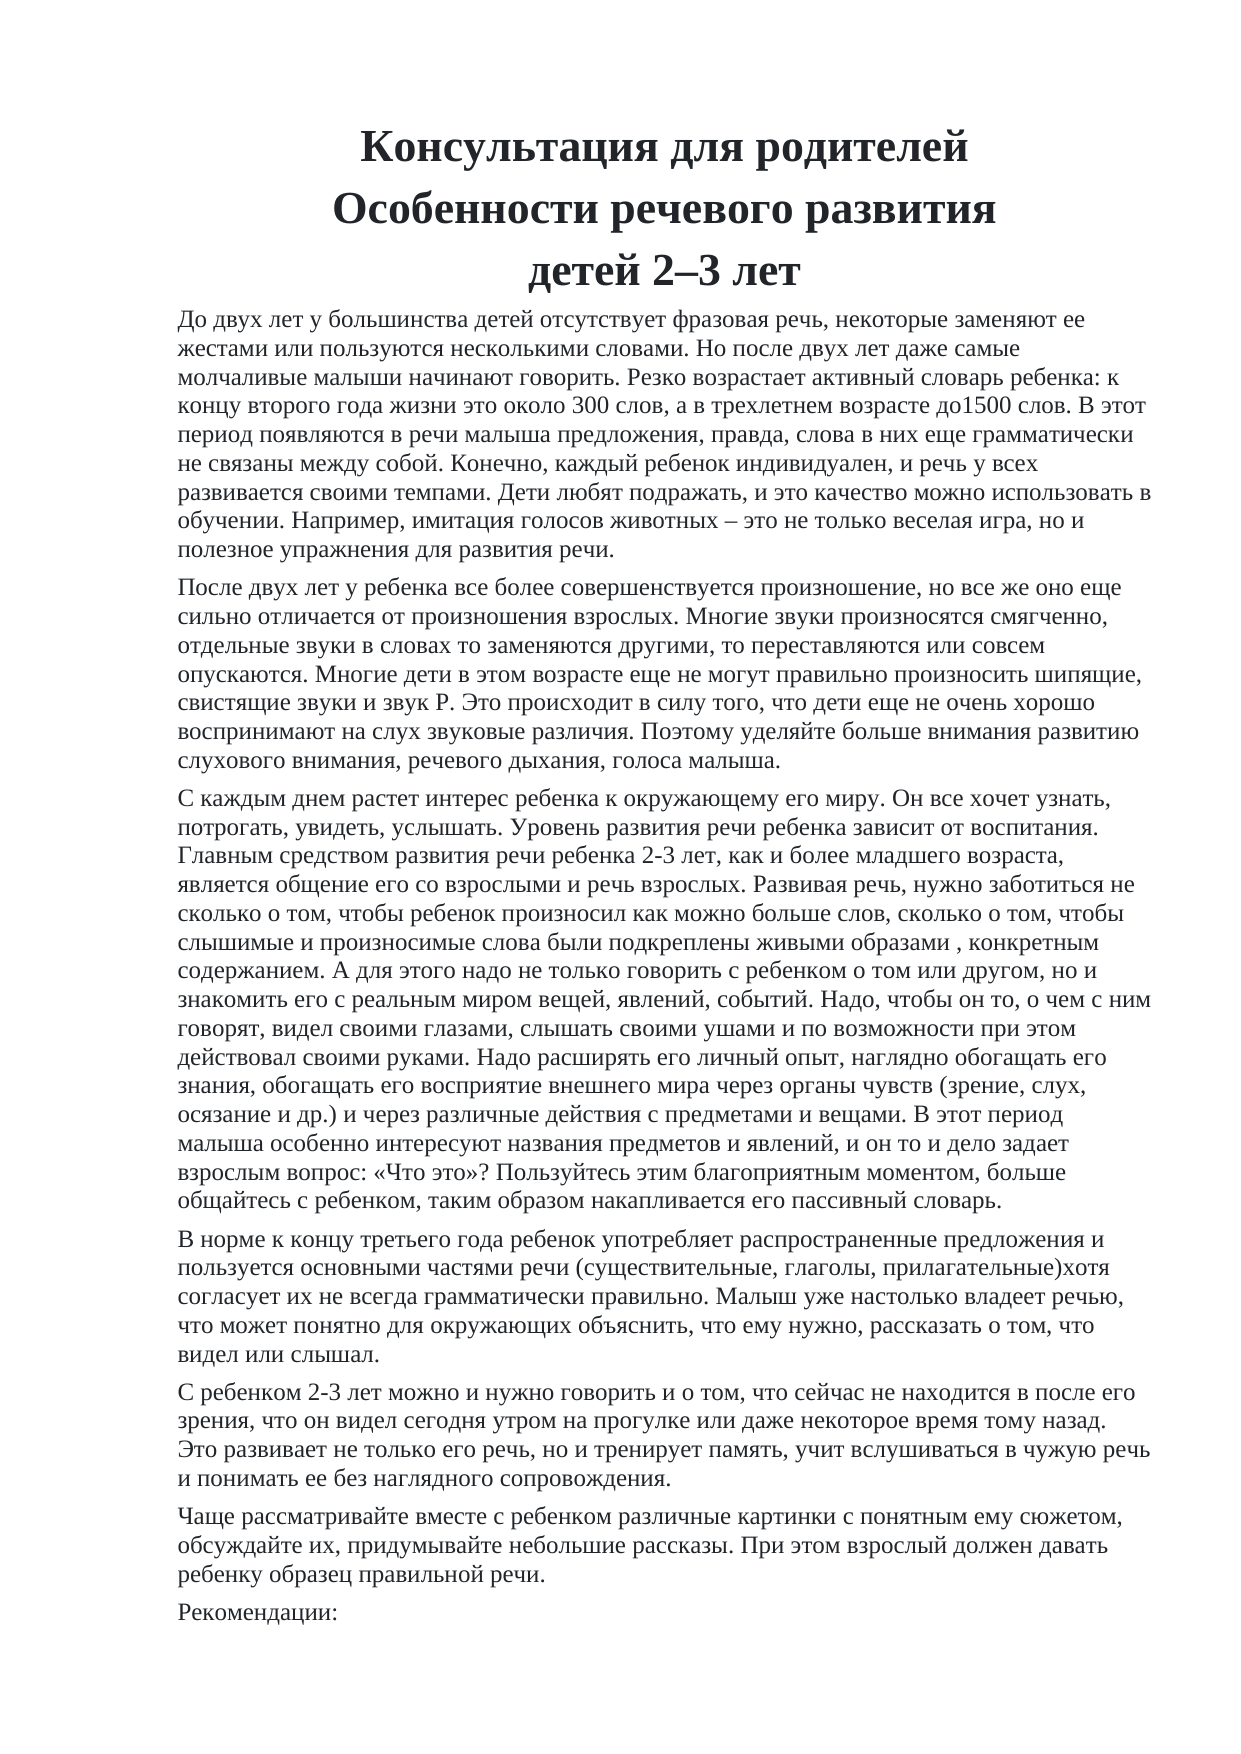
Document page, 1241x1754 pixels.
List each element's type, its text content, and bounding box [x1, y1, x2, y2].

text Особенности речевого развития [177, 180, 1152, 233]
text Консультация для родителей [177, 118, 1152, 171]
text Чаще рассматривайте вместе с ребенком различные картинки с понятным ему сюжетом, обсуждайте их, придумывайте небольшие рассказы. При этом взрослый должен давать ребенку образец правильной речи. [177, 1501, 1152, 1587]
text детей 2–3 лет [177, 242, 1152, 295]
text С каждым днем растет интерес ребенка к окружающему его миру. Он все хочет узнать, потрогать, увидеть, услышать. Уровень развития речи ребенка зависит от воспитания. Главным средством развития речи ребенка 2-3 лет, как и более младшего возраста, является общение его со взрослыми и речь взрослых. Развивая речь, нужно заботиться не сколько о том, чтобы ребенок произносил как можно больше слов, сколько о том, чтобы слышимые и произносимые слова были подкреплены живыми образами , конкретным содержанием. А для этого надо не только говорить с ребенком о том или другом, но и знакомить его с реальным миром вещей, явлений, событий. Надо, чтобы он то, о чем с ним говорят, видел своими глазами, слышать своими ушами и по возможности при этом действовал своими руками. Надо расширять его личный опыт, наглядно обогащать его знания, обогащать его восприятие внешнего мира через органы чувств (зрение, слух, осязание и др.) и через различные действия с предметами и вещами. В этот период малыша особенно интересуют названия предметов и явлений, и он то и дело задает взрослым вопрос: «Что это»? Пользуйтесь этим благоприятным моментом, больше общайтесь с ребенком, таким образом накапливается его пассивный словарь. [177, 783, 1152, 1214]
text До двух лет у большинства детей отсутствует фразовая речь, некоторые заменяют ее жестами или пользуются несколькими словами. Но после двух лет даже самые молчаливые малыши начинают говорить. Резко возрастает активный словарь ребенка: к концу второго года жизни это около 300 слов, а в трехлетнем возрасте до1500 слов. В этот период появляются в речи малыша предложения, правда, слова в них еще грамматически не связаны между собой. Конечно, каждый ребенок индивидуален, и речь у всех развивается своими темпами. Дети любят подражать, и это качество можно использовать в обучении. Например, имитация голосов животных – это не только веселая игра, но и полезное упражнения для развития речи. [177, 304, 1152, 563]
text После двух лет у ребенка все более совершенствуется произношение, но все же оно еще сильно отличается от произношения взрослых. Многие звуки произносятся смягченно, отдельные звуки в словах то заменяются другими, то переставляются или совсем опускаются. Многие дети в этом возрасте еще не могут правильно произносить шипящие, свистящие звуки и звук Р. Это происходит в силу того, что дети еще не очень хорошо воспринимают на слух звуковые различия. Поэтому уделяйте больше внимания развитию слухового внимания, речевого дыхания, голоса малыша. [177, 572, 1152, 774]
text С ребенком 2-3 лет можно и нужно говорить и о том, что сейчас не находится в после его зрения, что он видел сегодня утром на прогулке или даже некоторое время тому назад. Это развивает не только его речь, но и тренирует память, учит вслушиваться в чужую речь и понимать ее без наглядного сопровождения. [177, 1377, 1152, 1492]
text Рекомендации: [177, 1597, 1152, 1626]
text В норме к концу третьего года ребенок употребляет распространенные предложения и пользуется основными частями речи (существительные, глаголы, прилагательные)хотя согласует их не всегда грамматически правильно. Малыш уже настолько владеет речью, что может понятно для окружающих объяснить, что ему нужно, рассказать о том, что видел или слышал. [177, 1224, 1152, 1367]
